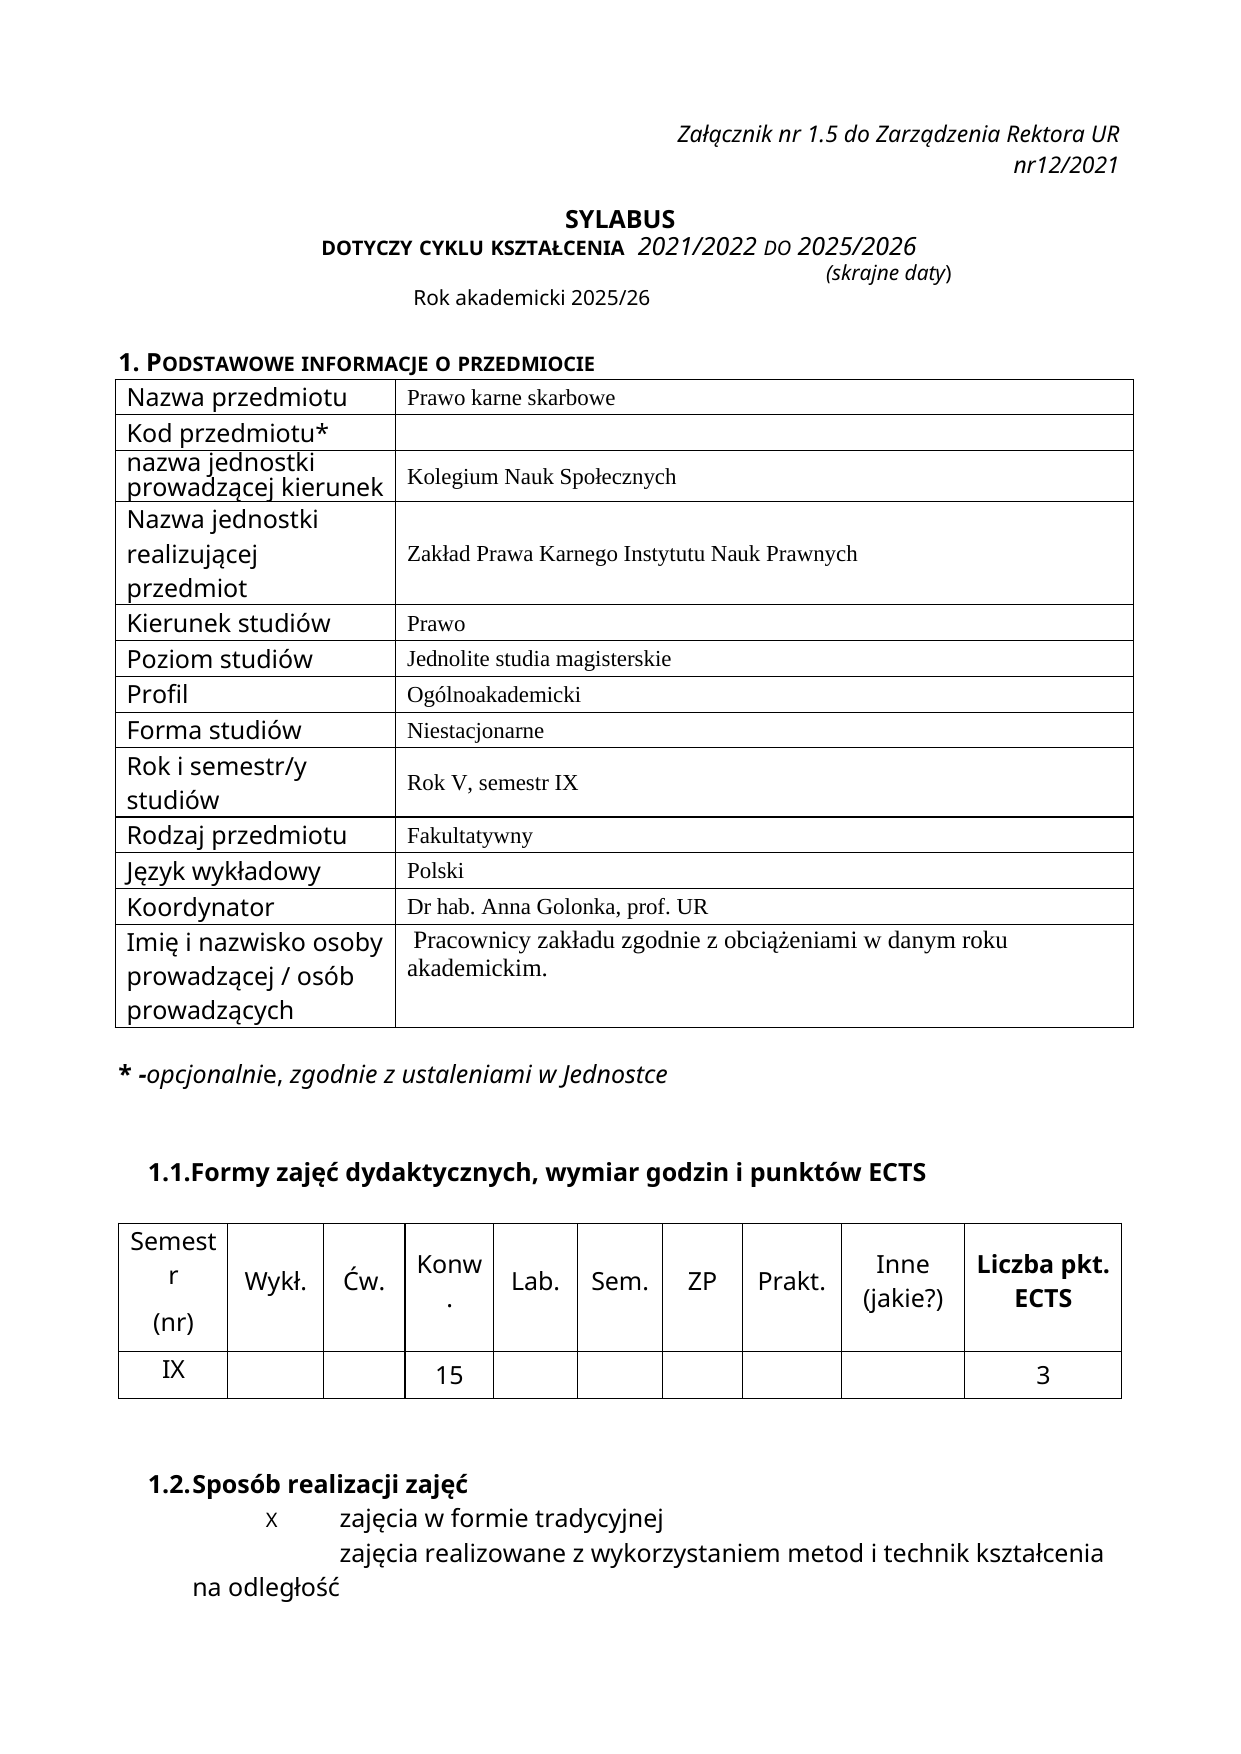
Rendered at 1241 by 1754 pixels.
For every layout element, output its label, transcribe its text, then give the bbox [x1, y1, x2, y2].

text SYLABUS [118, 201, 1122, 236]
table_header ZP [663, 1224, 742, 1351]
text 1.1.Formy zajęć dydaktycznych, wymiar godzin i punktów ECTS [148, 1154, 1122, 1188]
table_cell [743, 1352, 841, 1398]
table_cell [842, 1352, 964, 1398]
table_cell Prawo [396, 605, 1133, 640]
text Rok akademicki 2025/26 [118, 286, 1122, 311]
table_cell [663, 1352, 742, 1398]
table_cell Kod przedmiotu* [116, 415, 395, 450]
table_cell Imię i nazwisko osoby prowadzącej / osób prowadzących [116, 925, 395, 1027]
table_header Sem. [578, 1224, 662, 1351]
table_cell Ogólnoakademicki [396, 677, 1133, 712]
table_cell [396, 415, 1133, 450]
table_cell Pracownicy zakładu zgodnie z obciążeniami w danym roku akademickim. [396, 925, 1133, 1027]
table_header Inne (jakie?) [842, 1224, 964, 1351]
table_cell Rok V, semestr IX [396, 748, 1133, 816]
table_cell IX [119, 1352, 227, 1398]
table_header Prawo karne skarbowe [396, 380, 1133, 414]
table_header Konw. [406, 1224, 493, 1351]
text dotyczy cyklu kształcenia 2021/2022 do 2025/2026 [118, 236, 1122, 261]
table_cell nazwa jednostki prowadzącej kierunek [116, 451, 395, 501]
table_header Nazwa przedmiotu [116, 380, 395, 414]
table_cell Forma studiów [116, 713, 395, 747]
table_cell Zakład Prawa Karnego Instytutu Nauk Prawnych [396, 502, 1133, 604]
table_cell 3 [965, 1352, 1121, 1398]
text * -opcjonalnie, zgodnie z ustaleniami w Jednostce [118, 1057, 1122, 1091]
table_cell [578, 1352, 662, 1398]
text Załącznik nr 1.5 do Zarządzenia Rektora UR nr12/2021 [118, 118, 1122, 181]
text 1. Podstawowe informacje o przedmiocie [118, 344, 1122, 379]
table_header Ćw. [324, 1224, 404, 1351]
table_cell Koordynator [116, 889, 395, 924]
table_header Semestr (nr) [119, 1224, 227, 1351]
table_cell [324, 1352, 404, 1398]
table_cell Poziom studiów [116, 641, 395, 676]
text (skrajne daty) [118, 261, 1122, 286]
table_cell Polski [396, 853, 1133, 888]
table_cell Fakultatywny [396, 818, 1133, 852]
text zajęcia realizowane z wykorzystaniem metod i technik kształcenia na odległość [192, 1535, 1122, 1603]
table_cell Nazwa jednostki realizującej przedmiot [116, 502, 395, 604]
table_header Liczba pkt. ECTS [965, 1224, 1121, 1351]
table_cell Profil [116, 677, 395, 712]
text 1.2. Sposób realizacji zajęć [148, 1467, 1122, 1501]
table_cell Niestacjonarne [396, 713, 1133, 747]
table_header Prakt. [743, 1224, 841, 1351]
table_cell Jednolite studia magisterskie [396, 641, 1133, 676]
table_cell Rok i semestr/y studiów [116, 748, 395, 816]
table_cell 15 [406, 1352, 493, 1398]
table_cell [228, 1352, 323, 1398]
text x zajęcia w formie tradycyjnej [192, 1501, 1122, 1535]
table_cell Kierunek studiów [116, 605, 395, 640]
table_cell Rodzaj przedmiotu [116, 818, 395, 852]
table_cell Język wykładowy [116, 853, 395, 888]
table_cell Kolegium Nauk Społecznych [396, 451, 1133, 501]
table_cell Dr hab. Anna Golonka, prof. UR [396, 889, 1133, 924]
table_header Lab. [494, 1224, 577, 1351]
table_cell [494, 1352, 577, 1398]
table_header Wykł. [228, 1224, 323, 1351]
